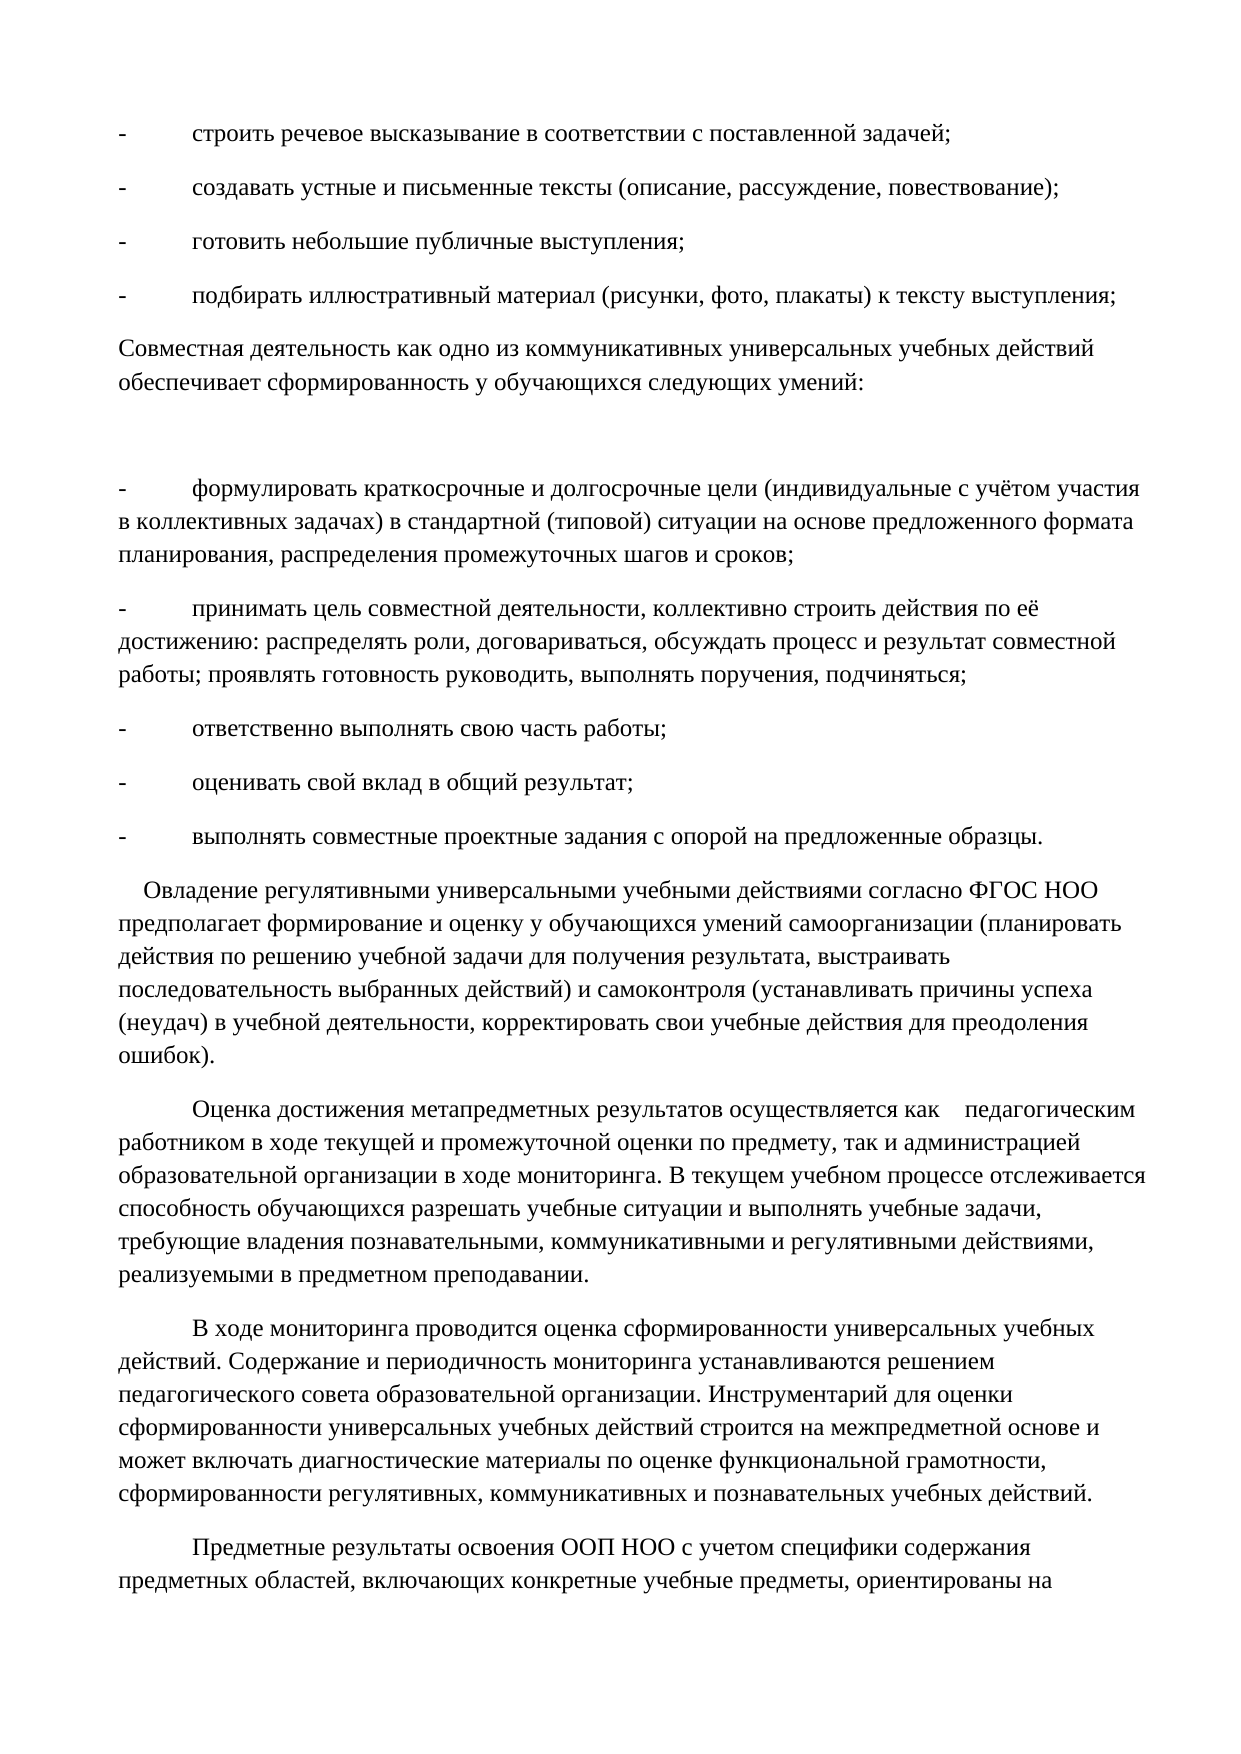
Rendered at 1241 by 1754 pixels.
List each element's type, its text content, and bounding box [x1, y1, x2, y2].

text - принимать цель совместной деятельности, коллективно строить действия по её достижению: распределять роли, договариваться, обсуждать процесс и результат совместной работы; проявлять готовность руководить, выполнять поручения, подчиняться; [118, 593, 1152, 688]
text - оценивать свой вклад в общий результат; [118, 767, 1152, 796]
text - создавать устные и письменные тексты (описание, рассуждение, повествование); [118, 172, 1152, 201]
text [118, 1532, 1152, 1593]
text - строить речевое высказывание в соответствии с поставленной задачей; [118, 118, 1152, 147]
text - формулировать краткосрочные и долгосрочные цели (индивидуальные с учётом участия в коллективных задачах) в стандартной (типовой) ситуации на основе предложенного формата планирования, распределения промежуточных шагов и сроков; [118, 473, 1152, 568]
text Совместная деятельность как одно из коммуникативных универсальных учебных действий обеспечивает сформированность у обучающихся следующих умений: [118, 333, 1152, 395]
text Овладение регулятивными универсальными учебными действиями согласно ФГОС НОО предполагает формирование и оценку у обучающихся умений самоорганизации (планировать действия по решению учебной задачи для получения результата, выстраивать последовательность выбранных действий) и самоконтроля (устанавливать причины успеха (неудач) в учебной деятельности, корректировать свои учебные действия для преодоления ошибок). [118, 875, 1152, 1069]
text - готовить небольшие публичные выступления; [118, 226, 1152, 254]
text Оценка достижения метапредметных результатов осуществляется как педагогическим работником в ходе текущей и промежуточной оценки по предмету, так и администрацией образовательной организации в ходе мониторинга. В текущем учебном процессе отслеживается способность обучающихся разрешать учебные ситуации и выполнять учебные задачи, требующие владения познавательными, коммуникативными и регулятивными действиями, реализуемыми в предметном преподавании. [118, 1094, 1152, 1288]
text - выполнять совместные проектные задания с опорой на предложенные образцы. [118, 821, 1152, 850]
text В ходе мониторинга проводится оценка сформированности универсальных учебных действий. Содержание и периодичность мониторинга устанавливаются решением педагогического совета образовательной организации. Инструментарий для оценки сформированности универсальных учебных действий строится на межпредметной основе и может включать диагностические материалы по оценке функциональной грамотности, сформированности регулятивных, коммуникативных и познавательных учебных действий. [118, 1313, 1152, 1507]
text - подбирать иллюстративный материал (рисунки, фото, плакаты) к тексту выступления; [118, 280, 1152, 308]
text - ответственно выполнять свою часть работы; [118, 713, 1152, 742]
